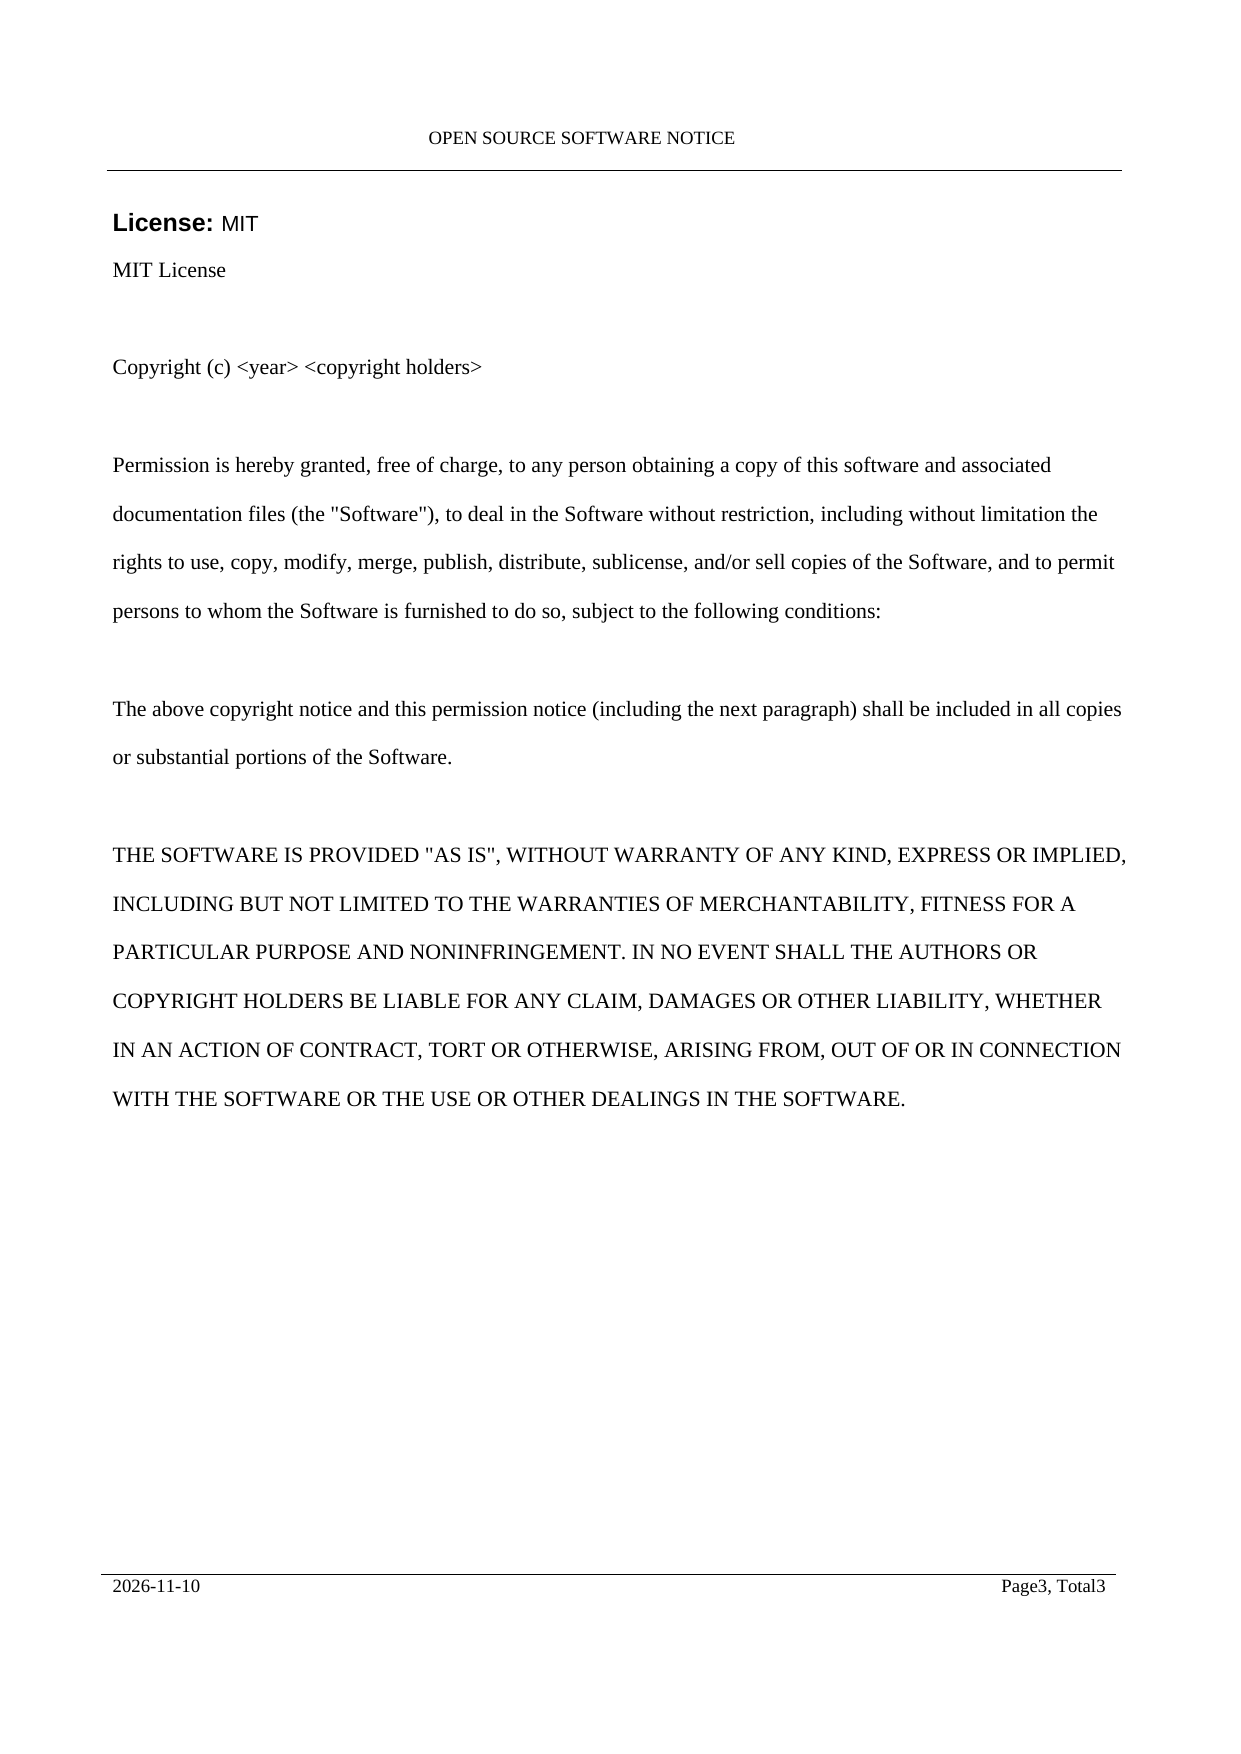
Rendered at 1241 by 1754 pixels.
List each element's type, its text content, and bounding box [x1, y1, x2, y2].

text License: MIT [112, 206, 1128, 239]
text MIT License Copyright (c) <year> <copyright holders> Permission is hereby granted, free of charge, to any person obtaining a copy of this software and associated documentation files (the "Software"), to deal in the Software without restriction, including without limitation the rights to use, copy, modify, merge, publish, distribute, sublicense, and/or sell copies of the Software, and to permit persons to whom the Software is furnished to do so, subject to the following conditions: The above copyright notice and this permission notice (including the next paragraph) shall be included in all copies or substantial portions of the Software. THE SOFTWARE IS PROVIDED "AS IS", WITHOUT WARRANTY OF ANY KIND, EXPRESS OR IMPLIED, INCLUDING BUT NOT LIMITED TO THE WARRANTIES OF MERCHANTABILITY, FITNESS FOR A PARTICULAR PURPOSE AND NONINFRINGEMENT. IN NO EVENT SHALL THE AUTHORS OR COPYRIGHT HOLDERS BE LIABLE FOR ANY CLAIM, DAMAGES OR OTHER LIABILITY, WHETHER IN AN ACTION OF CONTRACT, TORT OR OTHERWISE, ARISING FROM, OUT OF OR IN CONNECTION WITH THE SOFTWARE OR THE USE OR OTHER DEALINGS IN THE SOFTWARE. [112, 253, 1128, 1114]
